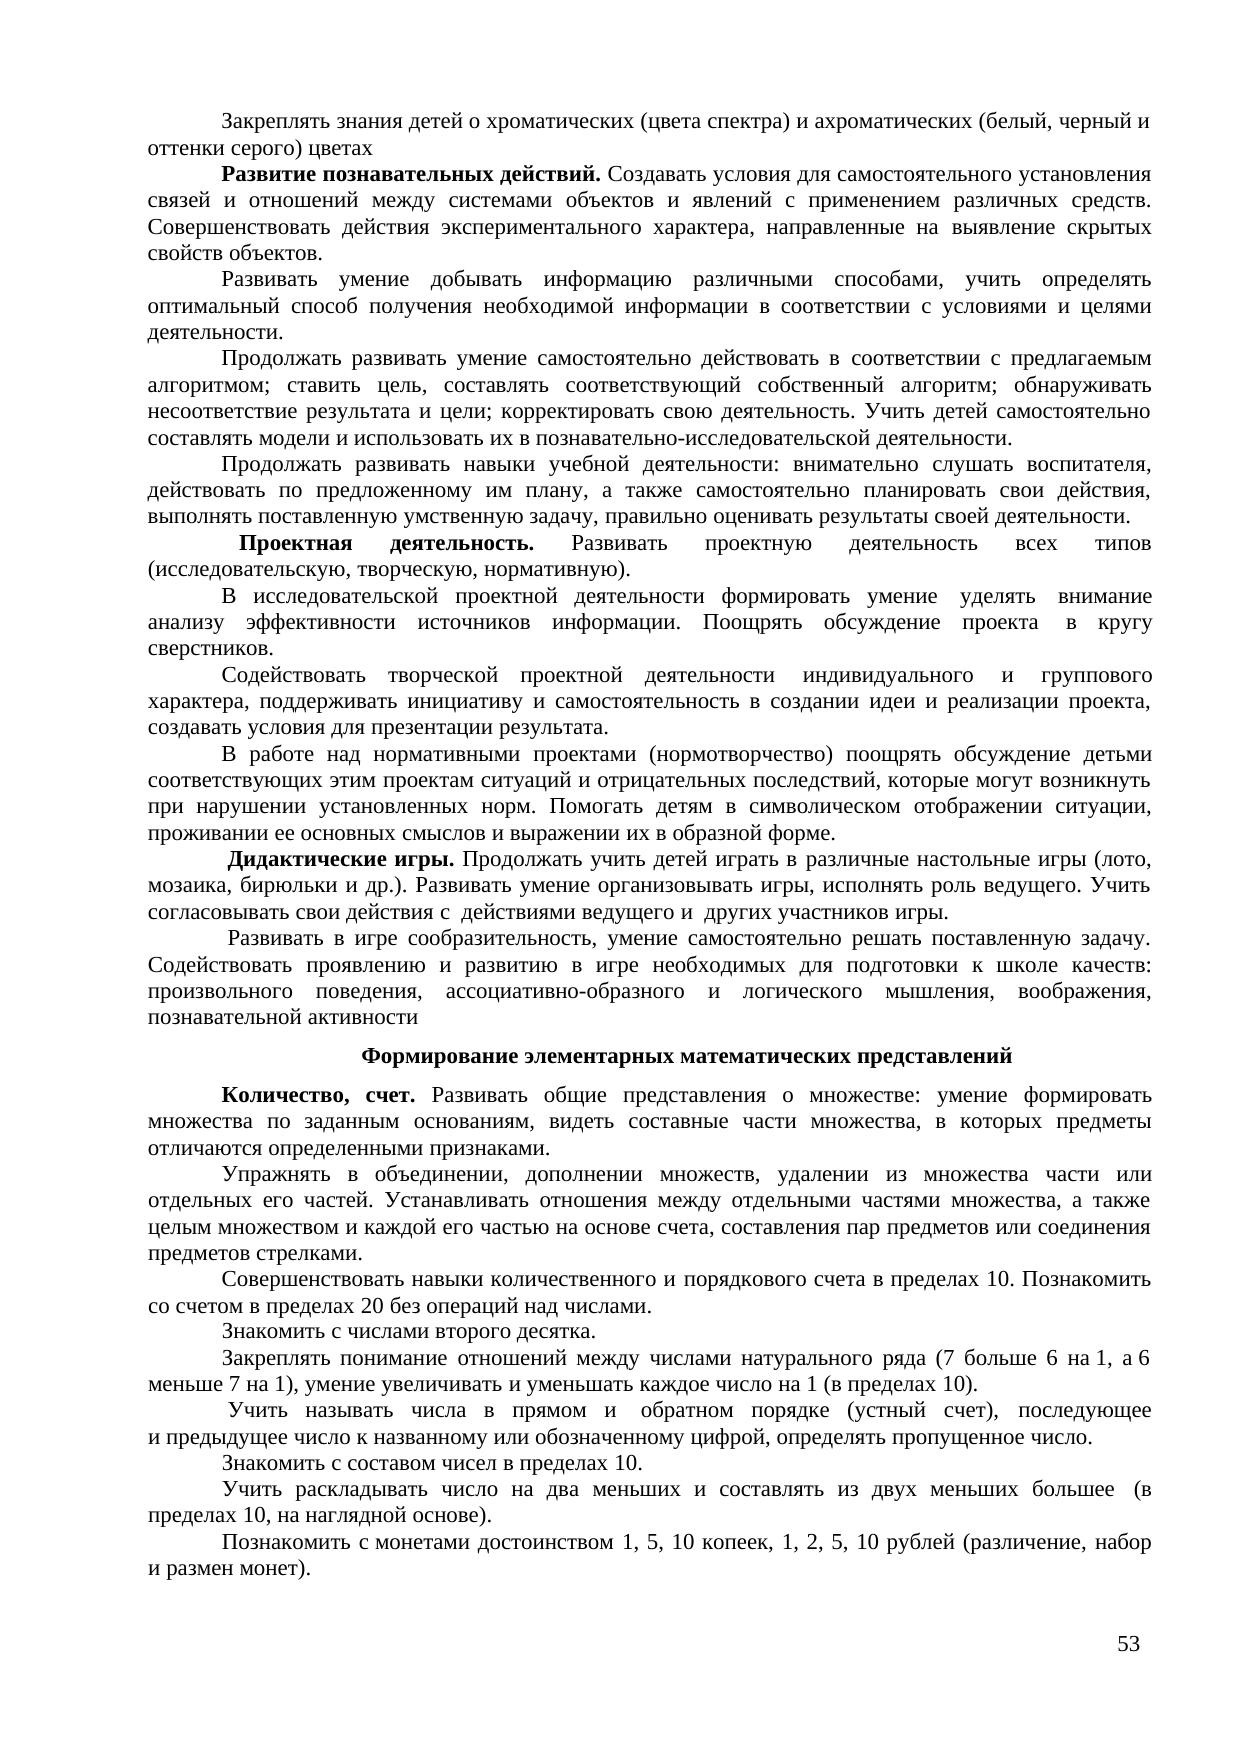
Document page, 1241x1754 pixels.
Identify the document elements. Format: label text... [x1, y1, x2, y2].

text Продолжать развивать умение самостоятельно действовать в соответствии с предлагаемым алгоритмом; ставить цель, составлять соответствующий собственный алгоритм; обнаруживать несоответствие результата и цели; корректировать свою деятельность. Учить детей самостоятельно составлять модели и использовать их в познавательно-исследовательской деятельности. [147, 344, 1152, 450]
text Закреплять понимание отношений между числами натурального ряда (7 больше 6 на 1, а 6 [222, 1344, 1176, 1370]
text меньше 7 на 1), умение увеличивать и уменьшать каждое число на 1 (в пределах 10). [148, 1370, 1176, 1397]
text Развитие познавательных действий. Создавать условия для самостоятельного установления связей и отношений между системами объектов и явлений с применением различных средств. Совершенствовать действия экспериментального характера, направленные на выявление скрытых свойств объектов. [147, 160, 1152, 265]
text Учить раскладывать число на два меньших и составлять из двух меньших большее (в пределах 10, на наглядной основе). [148, 1475, 1152, 1528]
text Совершенствовать навыки количественного и порядкового счета в пределах 10. Познакомить со счетом в пределах 20 без операций над числами. [148, 1265, 1152, 1318]
text В исследовательской проектной деятельности формировать умение уделять внимание анализу эффективности источников информации. Поощрять обсуждение проекта в кругу сверстников. [148, 582, 1153, 661]
text Познакомить с монетами достоинством 1, 5, 10 копеек, 1, 2, 5, 10 рублей (различение, набор и размен монет). [148, 1528, 1152, 1581]
text Развивать умение добывать информацию различными способами, учить определять оптимальный способ получения необходимой информации в соответствии с условиями и целями деятельности. [147, 265, 1152, 344]
text Учить называть числа в прямом и обратном порядке (устный счет), последующее и предыдущее число к названному или обозначенному цифрой, определять пропущенное число. [148, 1397, 1152, 1449]
text Знакомить с числами второго десятка. [222, 1318, 1176, 1344]
text Закреплять знания детей о хроматических (цвета спектра) и ахроматических (белый, черный и оттенки серого) цветах [147, 107, 1152, 160]
text Количество, счет. Развивать общие представления о множестве: умение формировать множества по заданным основаниям, видеть составные части множества, в которых предметы отличаются определенными признаками. [148, 1081, 1152, 1160]
text Упражнять в объединении, дополнении множеств, удалении из множества части или отдельных его частей. Устанавливать отношения между отдельными частями множества, а также целым множеством и каждой его частью на основе счета, составления пар предметов или соединения предметов стрелками. [148, 1160, 1152, 1265]
text Продолжать развивать навыки учебной деятельности: внимательно слушать воспитателя, действовать по предложенному им плану, а также самостоятельно планировать свои действия, выполнять поставленную умственную задачу, правильно оценивать результаты своей деятельности. [147, 450, 1152, 529]
text Проектная деятельность. Развивать проектную деятельность всех типов (исследовательскую, творческую, нормативную). [148, 529, 1152, 582]
text Развивать в игре сообразительность, умение самостоятельно решать поставленную задачу. Содействовать проявлению и развитию в игре необходимых для подготовки к школе качеств: произвольного поведения, ассоциативно-образного и логического мышления, воображения, познавательной активности [148, 924, 1152, 1030]
subtitle Формирование элементарных математических представлений [361, 1042, 1176, 1068]
text Содействовать творческой проектной деятельности индивидуального и группового характера, поддерживать инициативу и самостоятельность в создании идеи и реализации проекта, создавать условия для презентации результата. [148, 661, 1152, 740]
text Дидактические игры. Продолжать учить детей играть в различные настольные игры (лото, мозаика, бирюльки и др.). Развивать умение организовывать игры, исполнять роль ведущего. Учить согласовывать свои действия с действиями ведущего и других участников игры. [148, 845, 1152, 924]
text В работе над нормативными проектами (нормотворчество) поощрять обсуждение детьми соответствующих этим проектам ситуаций и отрицательных последствий, которые могут возникнуть при нарушении установленных норм. Помогать детям в символическом отображении ситуации, проживании ее основных смыслов и выражении их в образной форме. [148, 740, 1152, 845]
text Знакомить с составом чисел в пределах 10. [222, 1449, 1176, 1475]
